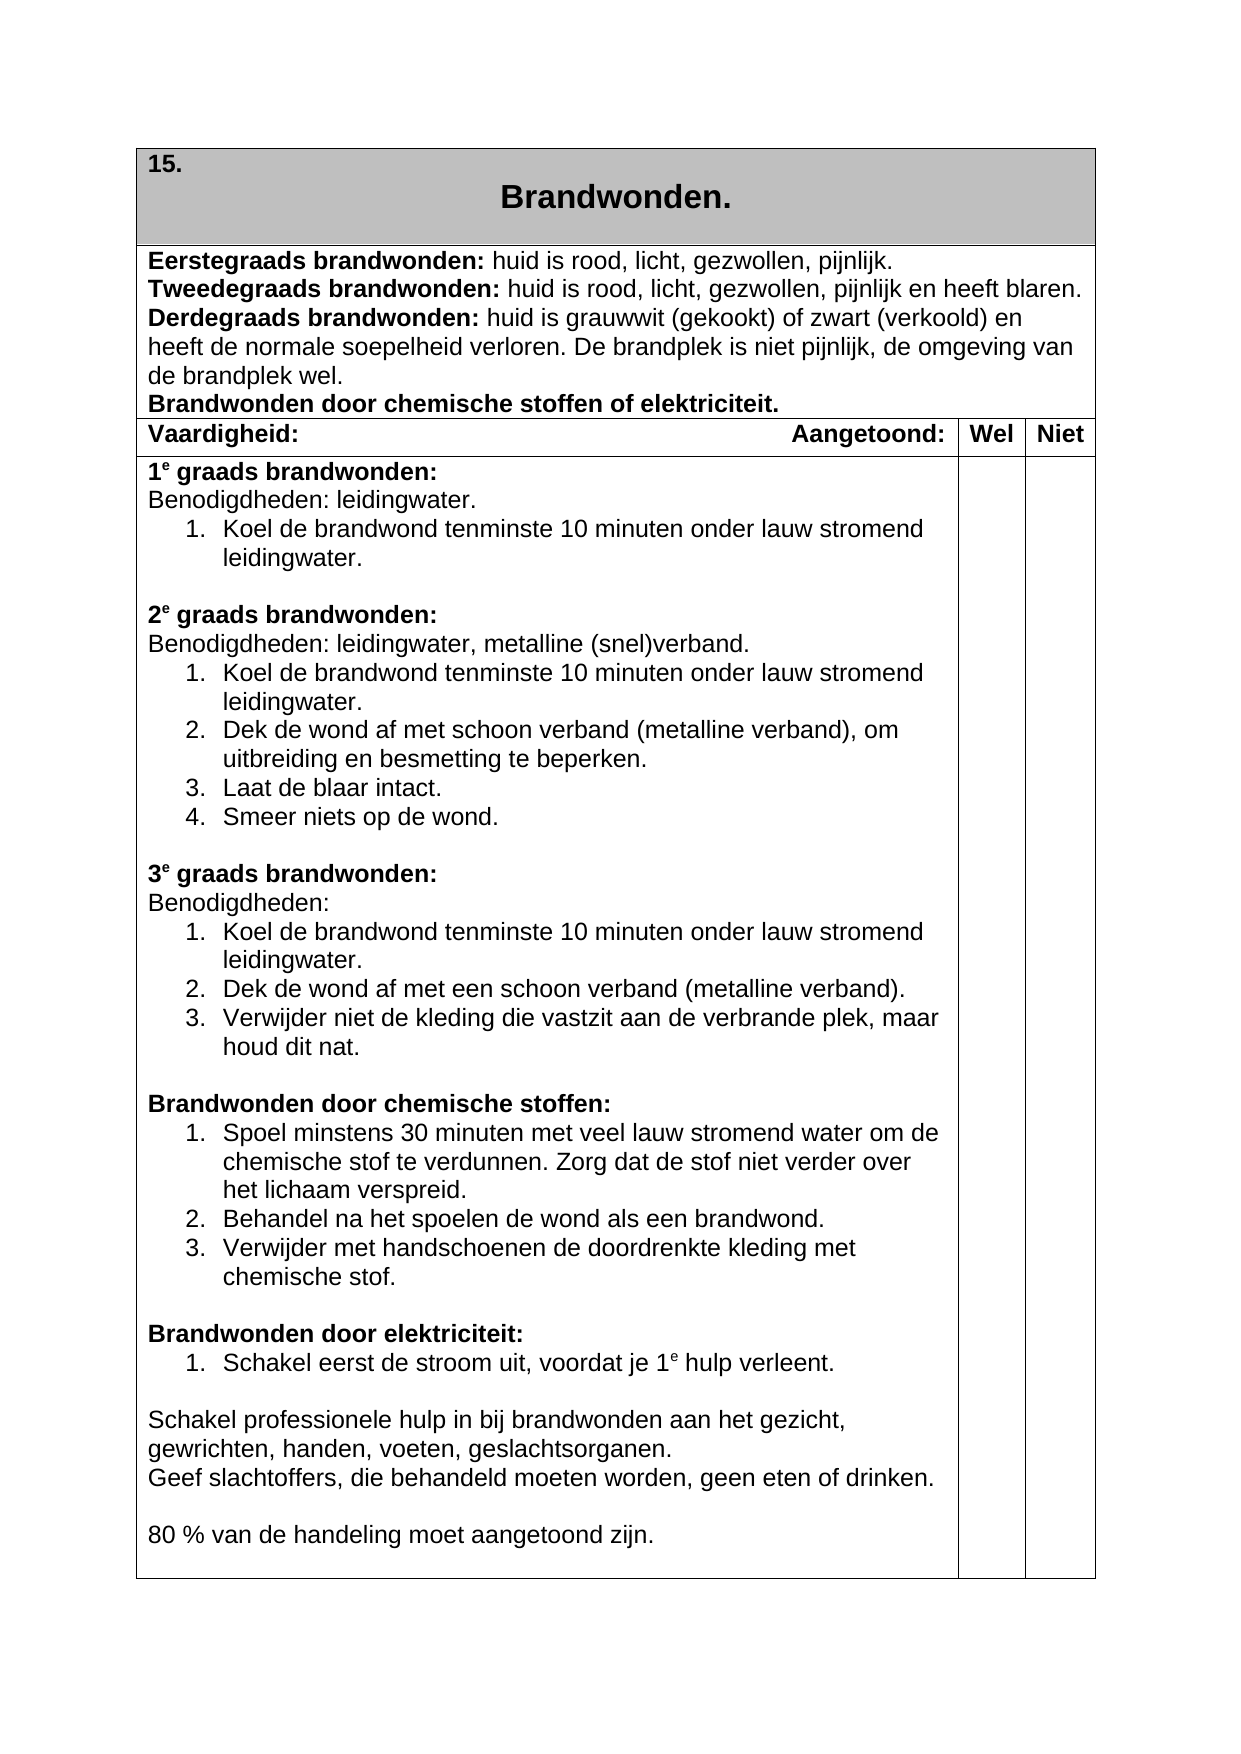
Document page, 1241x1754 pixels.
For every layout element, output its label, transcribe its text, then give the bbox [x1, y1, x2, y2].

table_cell [1026, 457, 1095, 1578]
table_cell Eerstegraads brandwonden: huid is rood, licht, gezwollen, pijnlijk. Tweedegraads brandwonden: huid is rood, licht, gezwollen, pijnlijk en heeft blaren. Derdegraads brandwonden: huid is grauwwit (gekookt) of zwart (verkoold) en heeft de normale soepelheid verloren. De brandplek is niet pijnlijk, de omgeving van de brandplek wel. Brandwonden door chemische stoffen of elektriciteit. [137, 246, 1095, 418]
table_cell Niet [1026, 419, 1095, 456]
table_cell 1e graads brandwonden: Benodigdheden: leidingwater. Koel de brandwond tenminste 10 minuten onder lauw stromend leidingwater. 2e graads brandwonden: Benodigdheden: leidingwater, metalline (snel)verband. Koel de brandwond tenminste 10 minuten onder lauw stromend leidingwater. Dek de wond af met schoon verband (metalline verband), om uitbreiding en besmetting te beperken. Laat de blaar intact. Smeer niets op de wond. 3e graads brandwonden: Benodigdheden: Koel de brandwond tenminste 10 minuten onder lauw stromend leidingwater. Dek de wond af met een schoon verband (metalline verband). Verwijder niet de kleding die vastzit aan de verbrande plek, maar houd dit nat. Brandwonden door chemische stoffen: Spoel minstens 30 minuten met veel lauw stromend water om de chemische stof te verdunnen. Zorg dat de stof niet verder over het lichaam verspreid. Behandel na het spoelen de wond als een brandwond. Verwijder met handschoenen de doordrenkte kleding met chemische stof. Brandwonden door elektriciteit: Schakel eerst de stroom uit, voordat je 1e hulp verleent. Schakel professionele hulp in bij brandwonden aan het gezicht, gewrichten, handen, voeten, geslachtsorganen. Geef slachtoffers, die behandeld moeten worden, geen eten of drinken. 80 % van de handeling moet aangetoond zijn. [137, 457, 958, 1578]
table_cell Wel [959, 419, 1025, 456]
table_cell [959, 457, 1025, 1578]
table_cell Vaardigheid: Aangetoond: [137, 419, 958, 456]
table_header 15. Brandwonden. [137, 149, 1095, 244]
